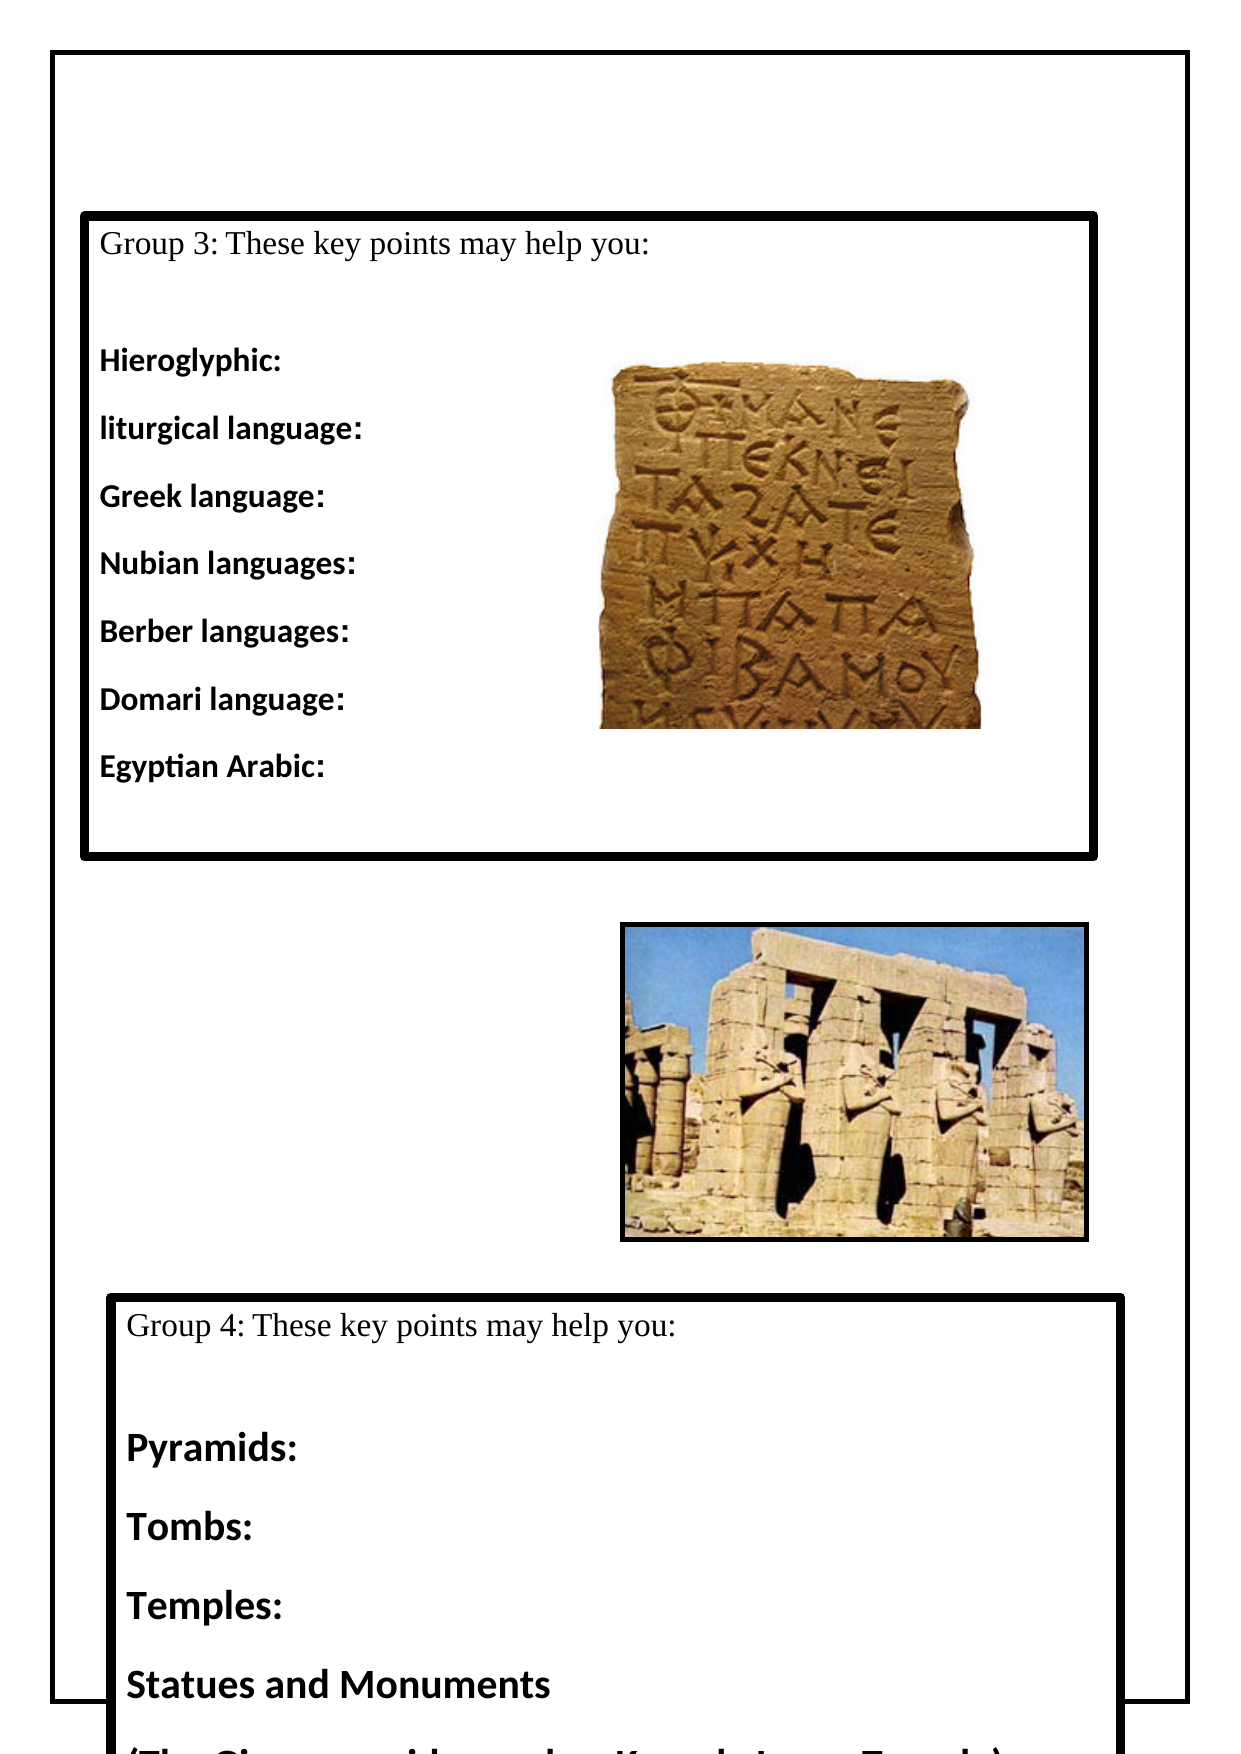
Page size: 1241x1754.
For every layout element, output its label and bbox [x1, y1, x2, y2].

picture [625, 927, 1084, 1237]
picture [598, 361, 982, 729]
